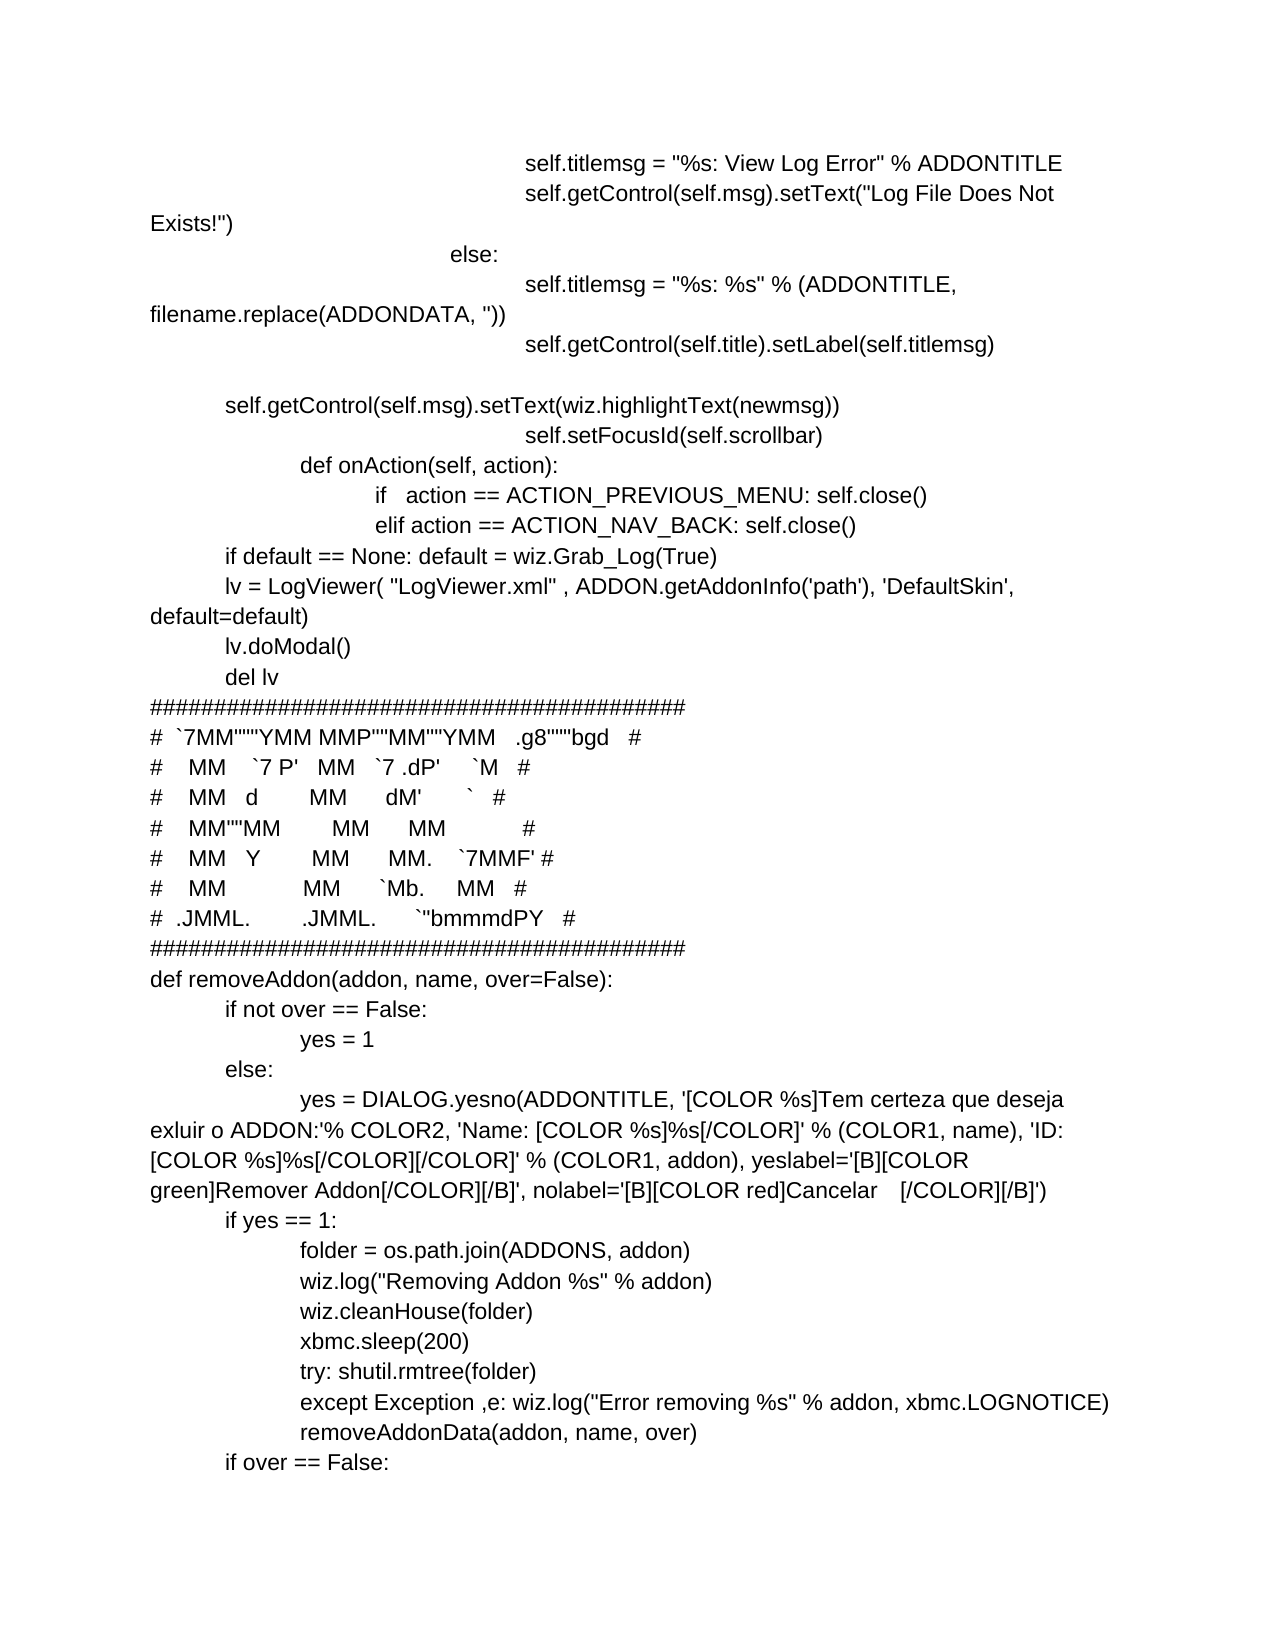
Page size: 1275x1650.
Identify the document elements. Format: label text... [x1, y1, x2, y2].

text self.setFocusId(self.scrollbar) [150, 422, 1125, 448]
text # MM Y MM MM. `7MMF' # [150, 845, 1125, 871]
text # MM""MM MM MM # [150, 814, 1125, 841]
text yes = DIALOG.yesno(ADDONTITLE, '[COLOR %s]Tem certeza que deseja exluir o ADDON:'% COLOR2, 'Name: [COLOR %s]%s[/COLOR]' % (COLOR1, name), 'ID: [COLOR %s]%s[/COLOR][/COLOR]' % (COLOR1, addon), yeslabel='[B][COLOR green]Remover Addon[/COLOR][/B]', nolabel='[B][COLOR red]Cancelar [/COLOR][/B]') [150, 1086, 1125, 1203]
text self.titlemsg = "%s: %s" % (ADDONTITLE, filename.replace(ADDONDATA, '')) [150, 271, 1125, 327]
text elif action == ACTION_NAV_BACK: self.close() [150, 512, 1125, 539]
text except Exception ,e: wiz.log("Error removing %s" % addon, xbmc.LOGNOTICE) [150, 1388, 1125, 1415]
text self.getControl(self.msg).setText("Log File Does Not Exists!") [150, 180, 1125, 237]
text ########################################## [150, 694, 1125, 720]
text # MM d MM dM' ` # [150, 784, 1125, 811]
text self.getControl(self.msg).setText(wiz.highlightText(newmsg)) [150, 361, 1125, 418]
text if over == False: [150, 1449, 1125, 1475]
text try: shutil.rmtree(folder) [150, 1358, 1125, 1385]
text ########################################## [150, 935, 1125, 962]
text # MM `7 P' MM `7 .dP' `M # [150, 754, 1125, 781]
text yes = 1 [150, 1026, 1125, 1052]
text if action == ACTION_PREVIOUS_MENU: self.close() [150, 482, 1125, 509]
text self.getControl(self.title).setLabel(self.titlemsg) [150, 331, 1125, 358]
text # .JMML. .JMML. `"bmmmdPY # [150, 905, 1125, 932]
text wiz.cleanHouse(folder) [150, 1298, 1125, 1324]
text if default == None: default = wiz.Grab_Log(True) [150, 543, 1125, 569]
text if not over == False: [150, 996, 1125, 1022]
text else: [150, 1056, 1125, 1083]
text lv.doModal() [150, 633, 1125, 660]
text else: [150, 241, 1125, 267]
text # MM MM `Mb. MM # [150, 875, 1125, 901]
text folder = os.path.join(ADDONS, addon) [150, 1237, 1125, 1264]
text def onAction(self, action): [150, 452, 1125, 478]
text def removeAddon(addon, name, over=False): [150, 966, 1125, 992]
text if yes == 1: [150, 1207, 1125, 1234]
text lv = LogViewer( "LogViewer.xml" , ADDON.getAddonInfo('path'), 'DefaultSkin', default=default) [150, 573, 1125, 629]
text wiz.log("Removing Addon %s" % addon) [150, 1268, 1125, 1294]
text removeAddonData(addon, name, over) [150, 1419, 1125, 1445]
text del lv [150, 663, 1125, 690]
text self.titlemsg = "%s: View Log Error" % ADDONTITLE [150, 150, 1125, 176]
text # `7MM"""YMM MMP""MM""YMM .g8"""bgd # [150, 724, 1125, 750]
text xbmc.sleep(200) [150, 1328, 1125, 1354]
